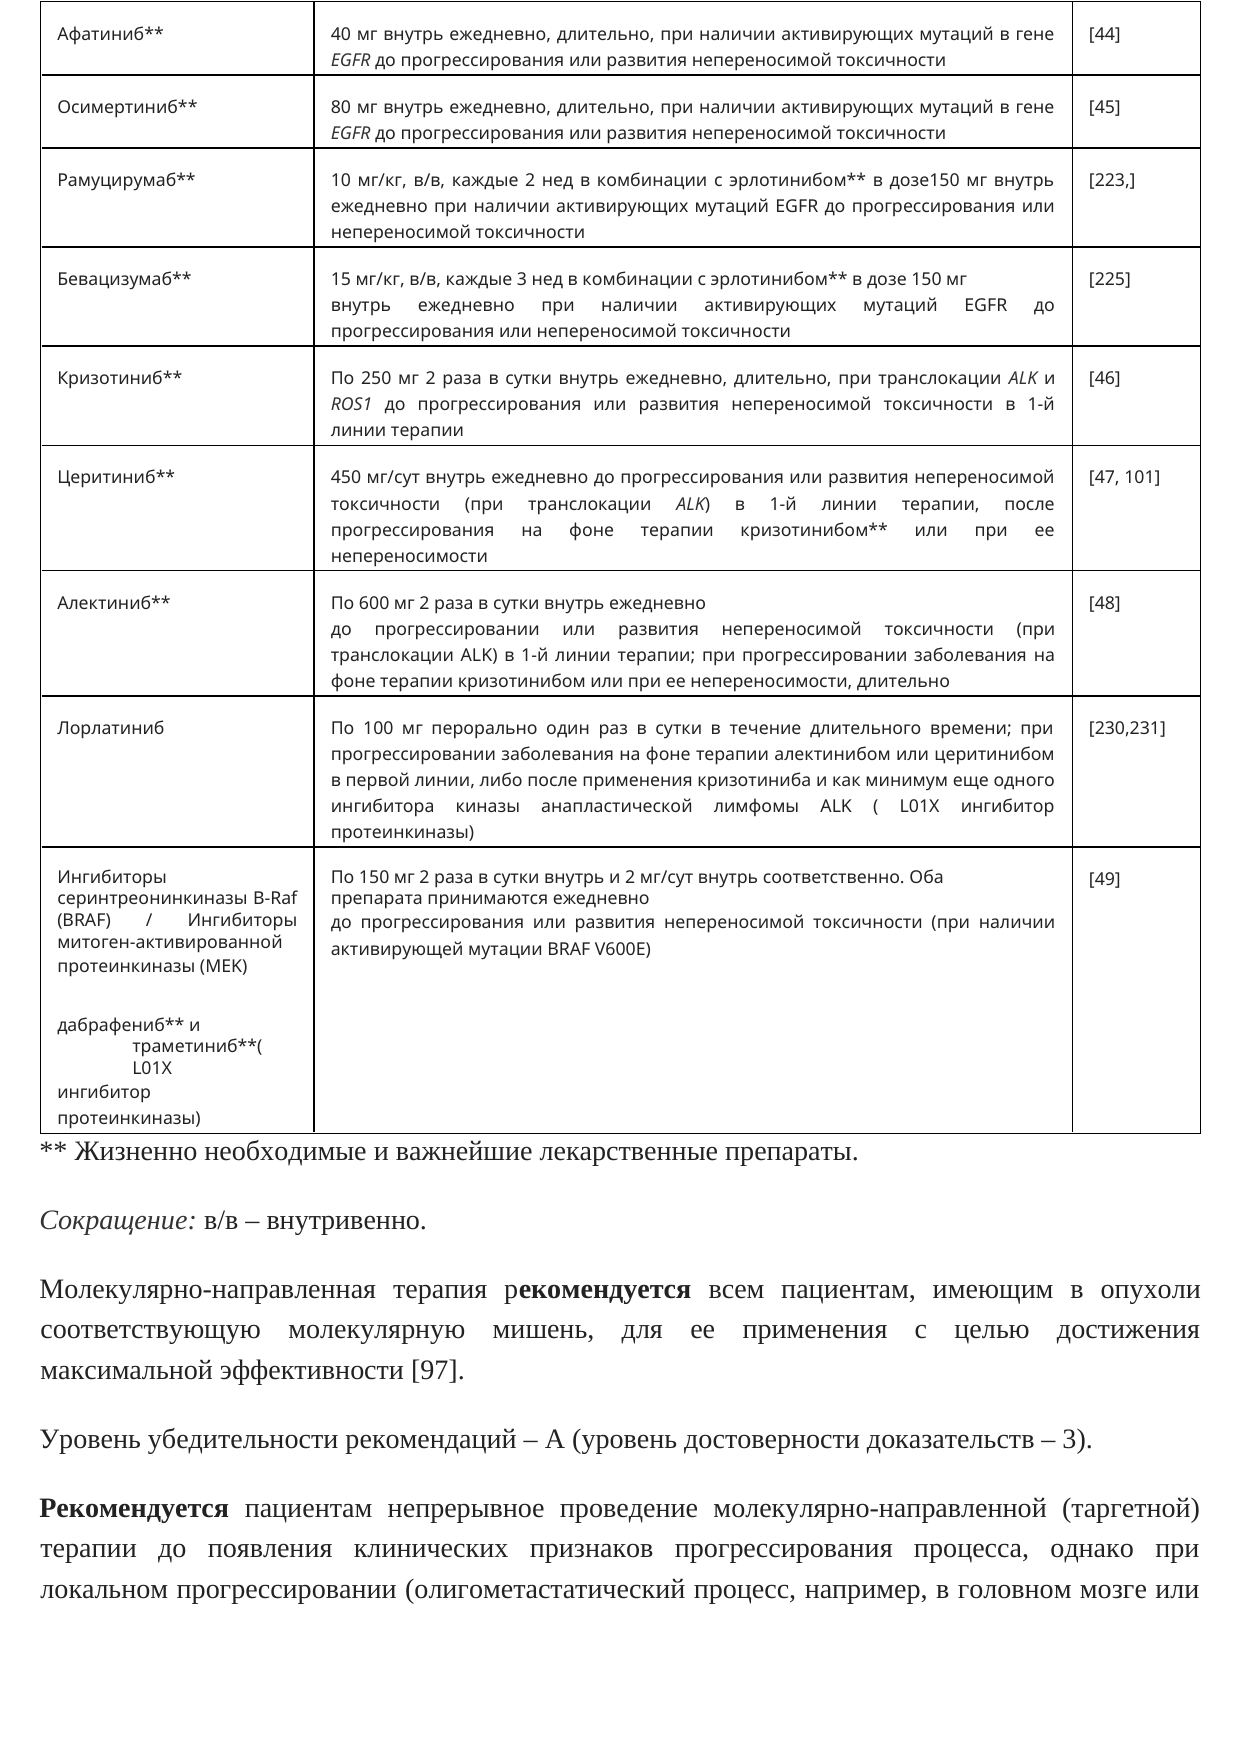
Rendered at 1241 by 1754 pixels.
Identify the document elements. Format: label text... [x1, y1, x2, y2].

table_cell Рамуцирумаб** [41, 148, 236, 246]
table_cell 450 мг/сут внутрь ежедневно до прогрессирования или развития непереносимой токсичности (при транслокации ALK) в 1-й линии терапии, после прогрессирования на фоне терапии кризотинибом** или при ее непереносимости [315, 446, 1072, 570]
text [39, 1491, 1201, 1605]
table_cell [236, 571, 313, 695]
table_cell [225] [1073, 248, 1200, 345]
table_cell [49] [1073, 848, 1200, 1132]
table_cell Церитиниб** [41, 446, 236, 570]
text Сокращение: в/в – внутривенно. [39, 1203, 1201, 1235]
table_cell По 250 мг 2 раза в сутки внутрь ежедневно, длительно, при транслокации ALK и ROS1 до прогрессирования или развития непереносимой токсичности в 1-й линии терапии [315, 347, 1072, 444]
table_cell [236, 347, 313, 444]
text Уровень убедительности рекомендаций – А (уровень достоверности доказательств – 3). [39, 1422, 1201, 1454]
table_cell [47, 101] [1073, 446, 1200, 570]
text Молекулярно-направленная терапия рекомендуется всем пациентам, имеющим в опухоли соответствующую молекулярную мишень, для ее применения с целью достижения максимальной эффективности [97]. [39, 1272, 1201, 1386]
table_cell По 600 мг 2 раза в сутки внутрь ежедневно до прогрессировании или развития непереносимой токсичности (при транслокации ALK) в 1-й линии терапии; при прогрессировании заболевания на фоне терапии кризотинибом или при ее непереносимости, длительно [315, 571, 1072, 695]
table_cell [236, 446, 313, 570]
table_cell Ингибиторы серинтреонинкиназы B-Raf (BRAF) / Ингибиторы митоген-активированной протеинкиназы (MEK) дабрафениб** и траметиниб**( L01X ингибитор протеинкиназы) [41, 847, 313, 1132]
table_cell Алектиниб** [41, 571, 236, 695]
table_cell 10 мг/кг, в/в, каждые 2 нед в комбинации с эрлотинибом** в дозе150 мг внутрь ежедневно при наличии активирующих мутаций EGFR до прогрессирования или непереносимой токсичности [315, 149, 1072, 246]
table_cell [236, 697, 313, 846]
table_cell [46] [1073, 347, 1200, 444]
table_cell [230,231] [1073, 697, 1200, 846]
table_cell Осимертиниб** [41, 75, 236, 147]
table_cell [45] [1073, 76, 1200, 147]
table_cell [44] [1073, 2, 1200, 74]
text ** Жизненно необходимые и важнейшие лекарственные препараты. [39, 1134, 1201, 1166]
table_cell Лорлатиниб [41, 696, 236, 846]
table_cell По 100 мг перорально один раз в сутки в течение длительного времени; при прогрессировании заболевания на фоне терапии алектинибом или церитинибом в первой линии, либо после применения кризотиниба и как минимум еще одного ингибитора киназы анапластической лимфомы ALK ( L01X ингибитор протеинкиназы) [315, 697, 1072, 846]
table_cell [236, 2, 313, 74]
table_cell [236, 248, 313, 345]
table_cell 15 мг/кг, в/в, каждые 3 нед в комбинации с эрлотинибом** в дозе 150 мг внутрь ежедневно при наличии активирующих мутаций EGFR до прогрессирования или непереносимой токсичности [315, 248, 1072, 345]
table_cell [223,] [1073, 149, 1200, 246]
table_cell Кризотиниб** [41, 346, 236, 444]
table_cell [236, 76, 313, 147]
table_cell [48] [1073, 571, 1200, 695]
table_cell По 150 мг 2 раза в сутки внутрь и 2 мг/сут внутрь соответственно. Оба препарата принимаются ежедневно до прогрессирования или развития непереносимой токсичности (при наличии активирующей мутации BRAF V600E) [315, 848, 1072, 1132]
table_cell Афатиниб** [41, 2, 236, 74]
table_cell [236, 149, 313, 246]
table_cell 40 мг внутрь ежедневно, длительно, при наличии активирующих мутаций в гене EGFR до прогрессирования или развития непереносимой токсичности [315, 2, 1072, 74]
table_cell 80 мг внутрь ежедневно, длительно, при наличии активирующих мутаций в гене EGFR до прогрессирования или развития непереносимой токсичности [315, 76, 1072, 147]
table_cell Бевацизумаб** [41, 247, 236, 345]
